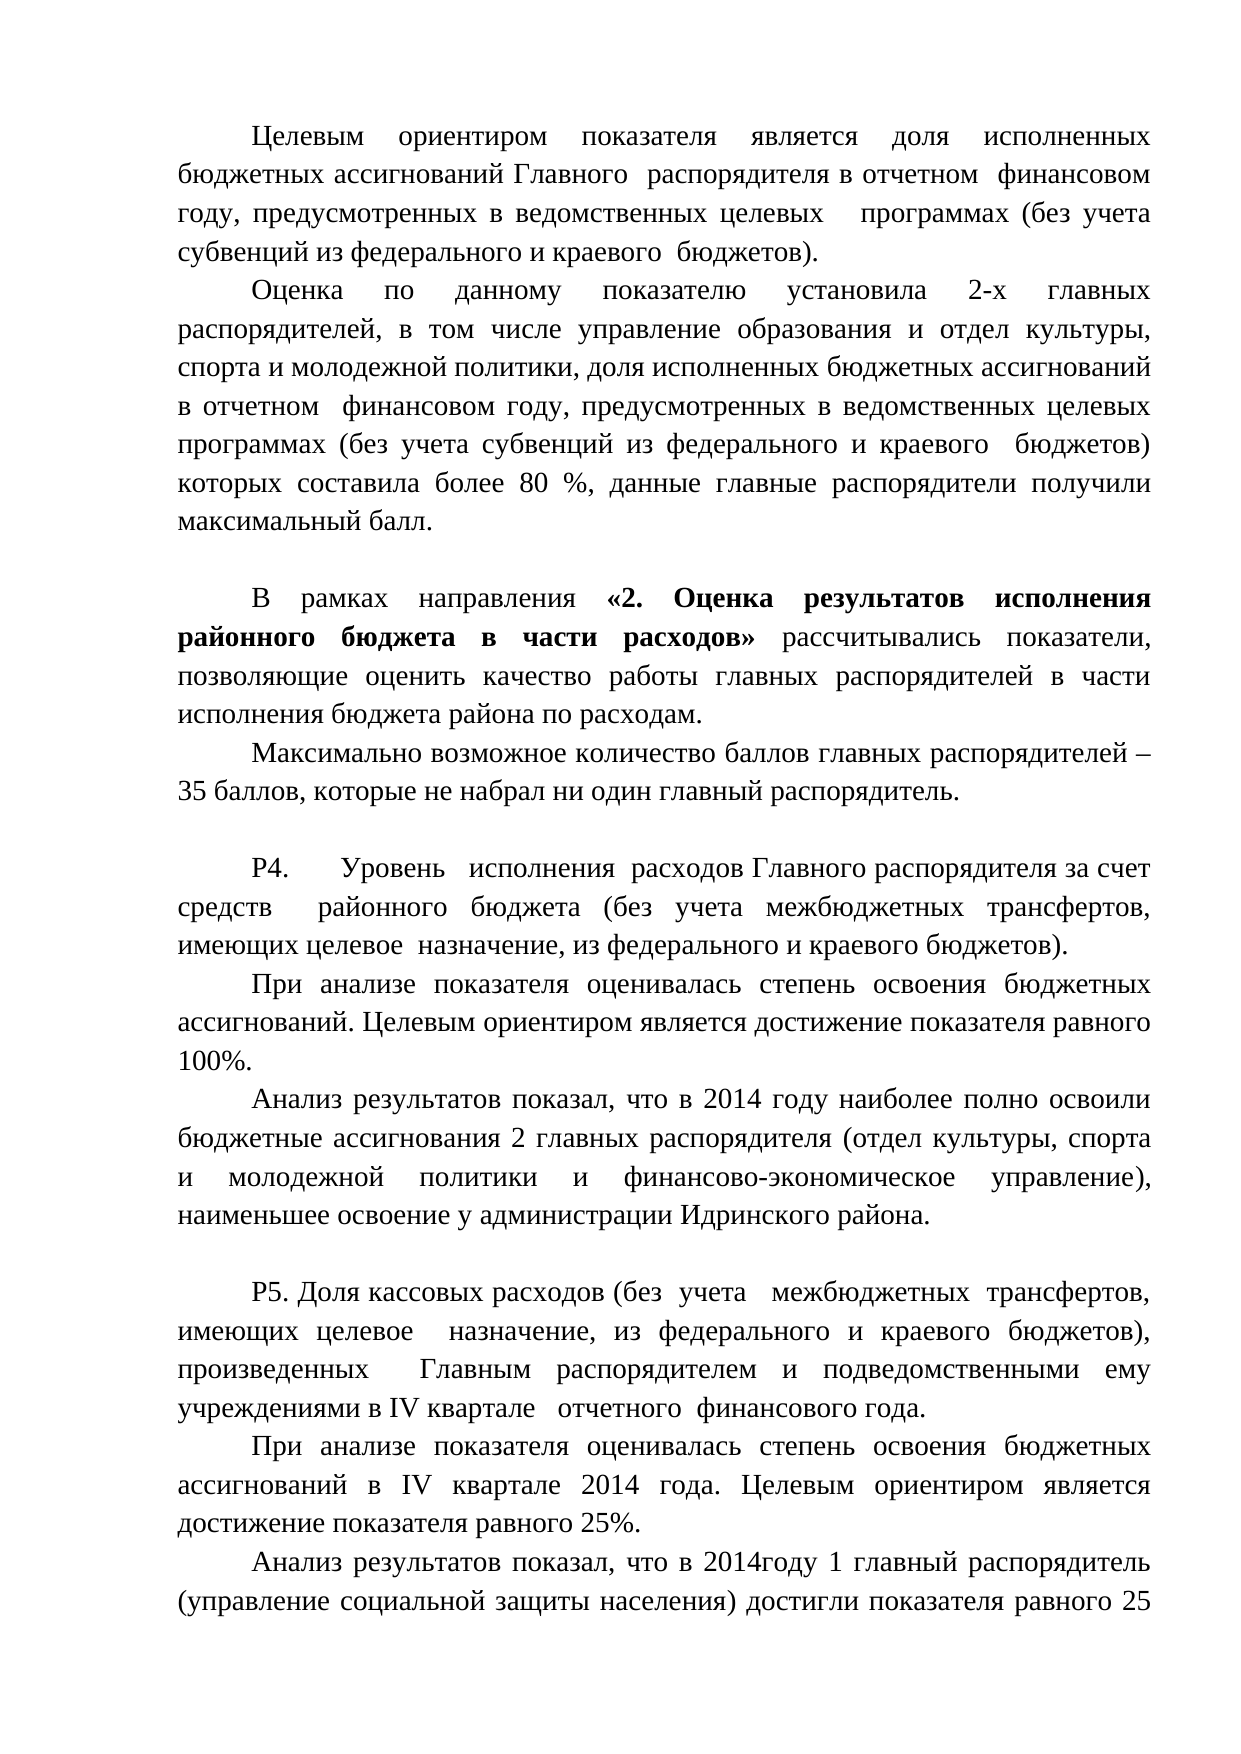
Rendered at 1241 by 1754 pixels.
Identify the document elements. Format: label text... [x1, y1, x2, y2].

text При анализе показателя оценивалась степень освоения бюджетных ассигнований в IV квартале 2014 года. Целевым ориентиром является достижение показателя равного 25%. [177, 1428, 1152, 1539]
text Р4. Уровень исполнения расходов Главного распорядителя за счет средств районного бюджета (без учета межбюджетных трансфертов, имеющих целевое назначение, из федерального и краевого бюджетов). [177, 850, 1152, 961]
text Р5. Доля кассовых расходов (без учета межбюджетных трансфертов, имеющих целевое назначение, из федерального и краевого бюджетов), произведенных Главным распорядителем и подведомственными ему учреждениями в IV квартале отчетного финансового года. [177, 1274, 1152, 1423]
text Целевым ориентиром показателя является доля исполненных бюджетных ассигнований Главного распорядителя в отчетном финансовом году, предусмотренных в ведомственных целевых программах (без учета субвенций из федерального и краевого бюджетов). [177, 118, 1152, 267]
text Максимально возможное количество баллов главных распорядителей – 35 баллов, которые не набрал ни один главный распорядитель. [177, 735, 1152, 807]
text В рамках направления «2. Оценка результатов исполнения районного бюджета в части расходов» рассчитывались показатели, позволяющие оценить качество работы главных распорядителей в части исполнения бюджета района по расходам. [177, 581, 1152, 730]
text При анализе показателя оценивалась степень освоения бюджетных ассигнований. Целевым ориентиром является достижение показателя равного 100%. [177, 966, 1152, 1077]
text Оценка по данному показателю установила 2-х главных распорядителей, в том числе управление образования и отдел культуры, спорта и молодежной политики, доля исполненных бюджетных ассигнований в отчетном финансовом году, предусмотренных в ведомственных целевых программах (без учета субвенций из федерального и краевого бюджетов) которых составила более 80 %, данные главные распорядители получили максимальный балл. [177, 272, 1152, 537]
text Анализ результатов показал, что в 2014 году наиболее полно освоили бюджетные ассигнования 2 главных распорядителя (отдел культуры, спорта и молодежной политики и финансово-экономическое управление), наименьшее освоение у администрации Идринского района. [177, 1082, 1152, 1231]
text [177, 1544, 1152, 1616]
